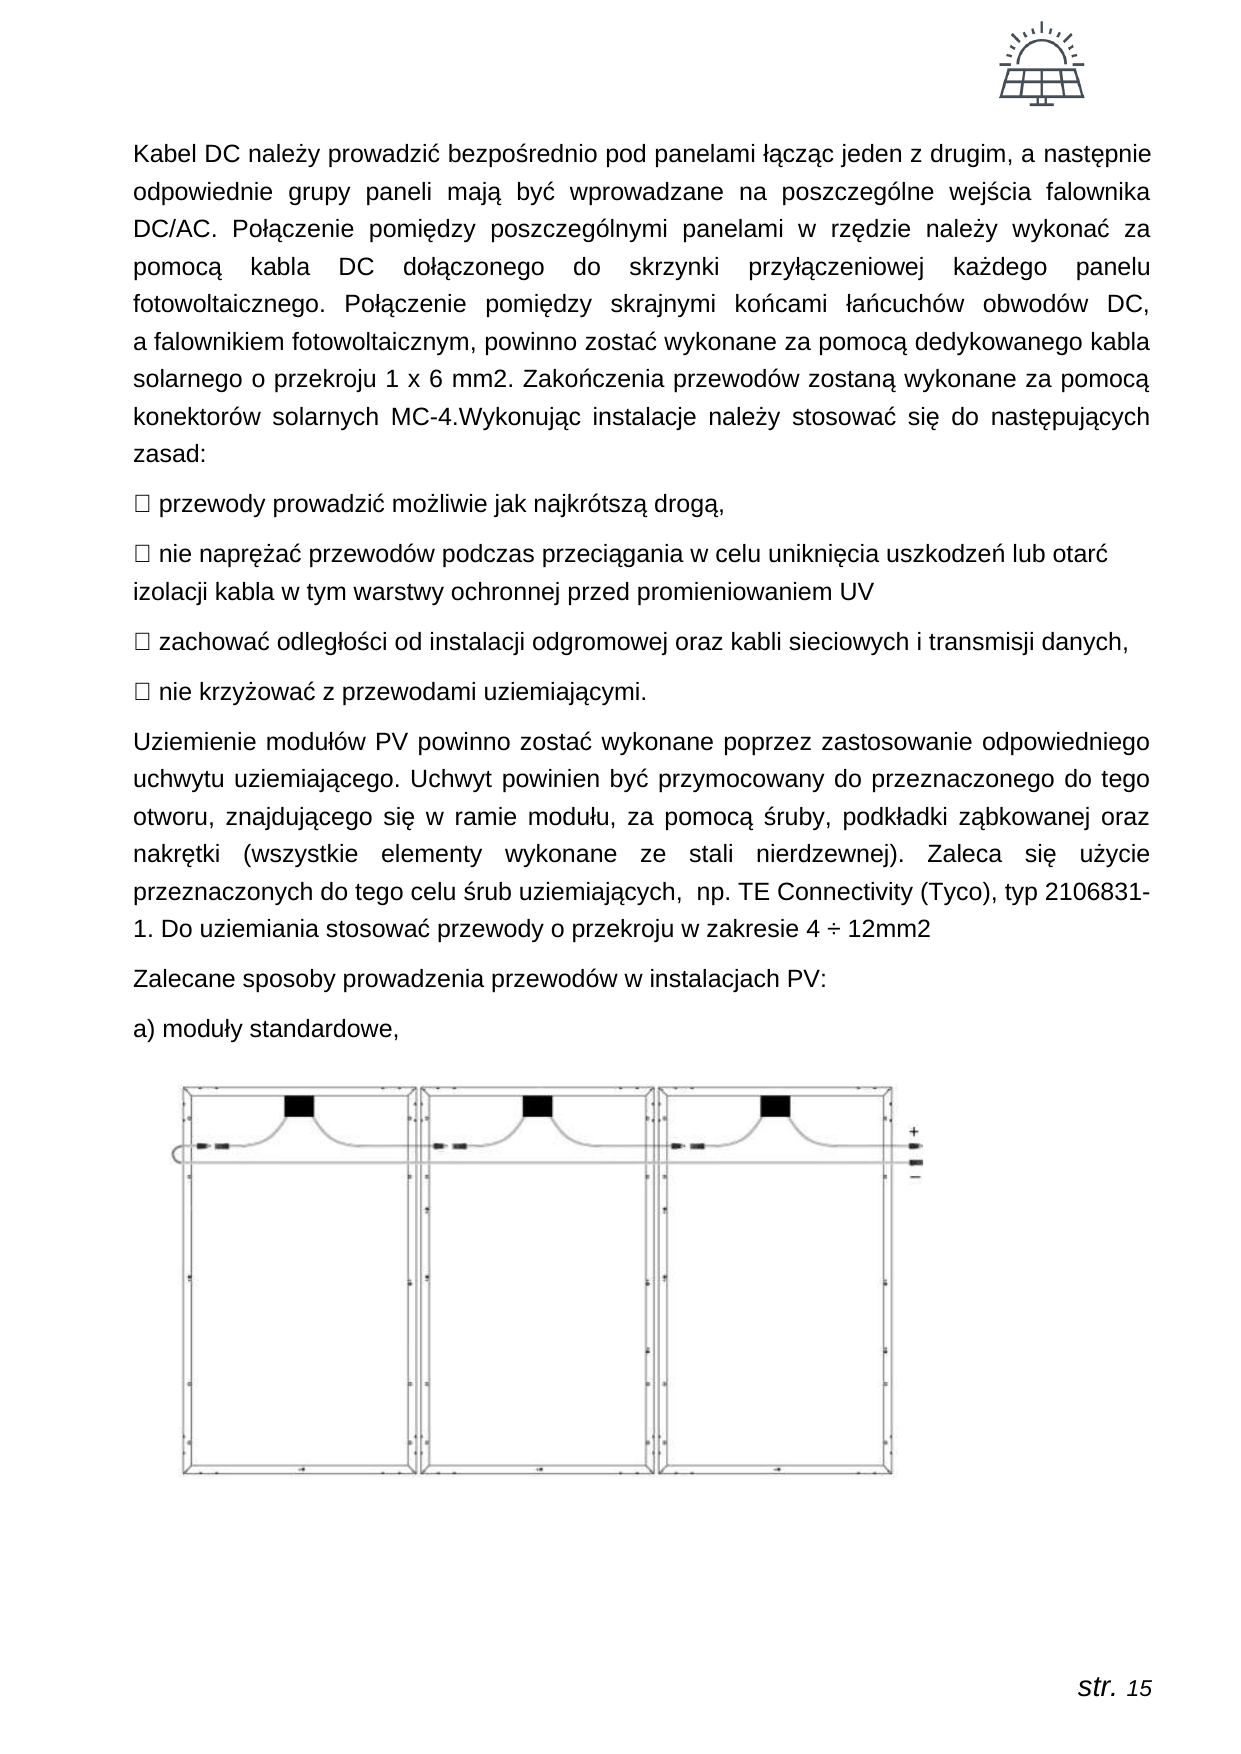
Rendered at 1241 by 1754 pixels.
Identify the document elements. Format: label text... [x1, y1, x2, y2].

picture [978, 0, 1105, 128]
text Zalecane sposoby prowadzenia przewodów w instalacjach PV: [133, 958, 1152, 995]
text  przewody prowadzić możliwie jak najkrótszą drogą, [133, 483, 1152, 520]
text a) moduły standardowe, [133, 1008, 1152, 1045]
text  nie krzyżować z przewodami uziemiającymi. [133, 670, 1152, 708]
text  zachować odległości od instalacji odgromowej oraz kabli sieciowych i transmisji danych, [133, 620, 1152, 658]
text  nie naprężać przewodów podczas przeciągania w celu uniknięcia uszkodzeń lub otarć izolacji kabla w tym warstwy ochronnej przed promieniowaniem UV [133, 533, 1152, 608]
text Uziemienie modułów PV powinno zostać wykonane poprzez zastosowanie odpowiedniego uchwytu uziemiającego. Uchwyt powinien być przymocowany do przeznaczonego do tego otworu, znajdującego się w ramie modułu, za pomocą śruby, podkładki ząbkowanej oraz nakrętki (wszystkie elementy wykonane ze stali nierdzewnej). Zaleca się użycie przeznaczonych do tego celu śrub uziemiających, np. TE Connectivity (Tyco), typ 2106831-1. Do uziemiania stosować przewody o przekroju w zakresie 4 ÷ 12mm2 [133, 720, 1152, 945]
text Kabel DC należy prowadzić bezpośrednio pod panelami łącząc jeden z drugim, a następnie odpowiednie grupy paneli mają być wprowadzane na poszczególne wejścia falownika DC/AC. Połączenie pomiędzy poszczególnymi panelami w rzędzie należy wykonać za pomocą kabla DC dołączonego do skrzynki przyłączeniowej każdego panelu fotowoltaicznego. Połączenie pomiędzy skrajnymi końcami łańcuchów obwodów DC, a falownikiem fotowoltaicznym, powinno zostać wykonane za pomocą dedykowanego kabla solarnego o przekroju 1 x 6 mm2. Zakończenia przewodów zostaną wykonane za pomocą konektorów solarnych MC-4.Wykonując instalacje należy stosować się do następujących zasad: [133, 133, 1152, 470]
